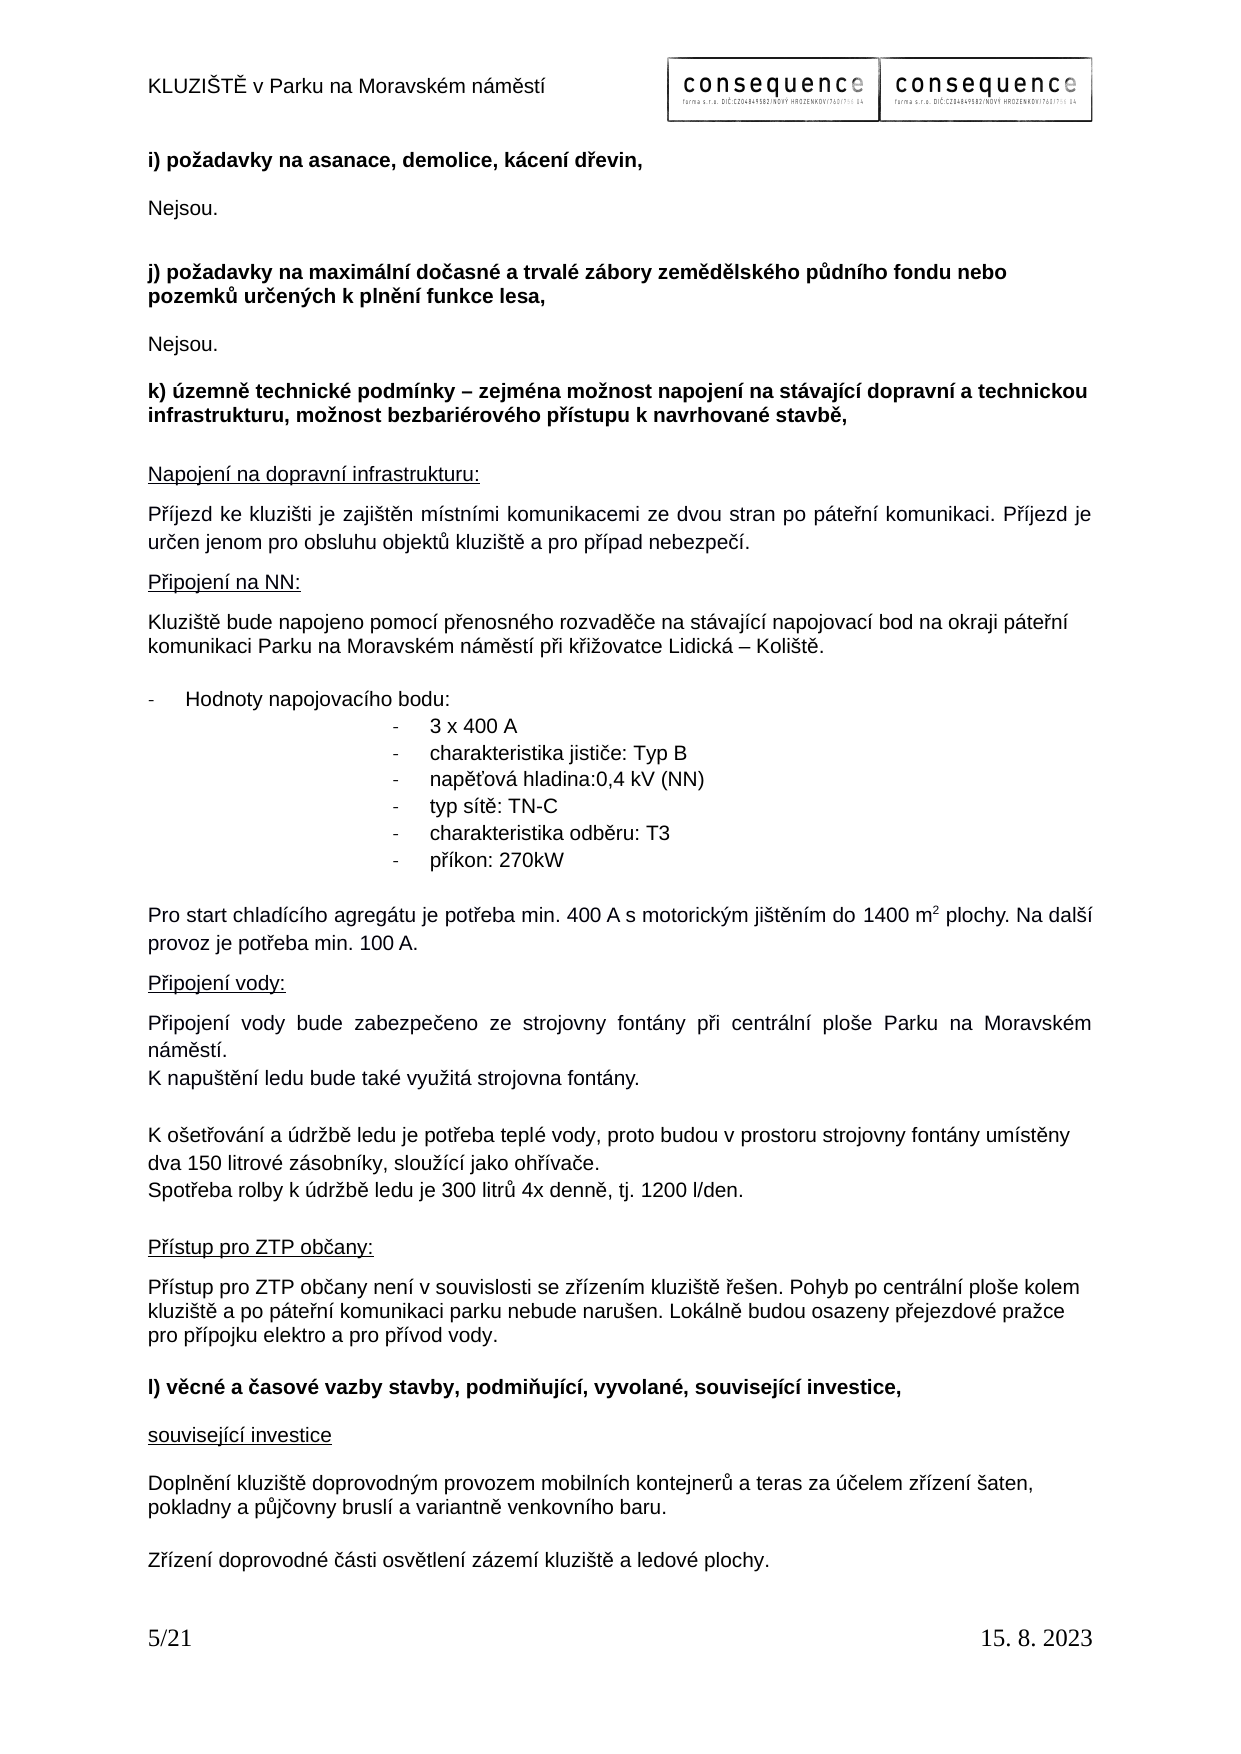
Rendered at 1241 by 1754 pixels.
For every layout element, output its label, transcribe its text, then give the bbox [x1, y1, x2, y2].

list příkon: 270kW [392, 847, 1093, 872]
list 3 x 400 A [392, 713, 1093, 738]
text Přístup pro ZTP občany není v souvislosti se zřízením kluziště řešen. Pohyb po centrální ploše kolem kluziště a po páteřní komunikaci parku nebude narušen. Lokálně budou osazeny přejezdové pražce pro přípojku elektro a pro přívod vody. [148, 1274, 1093, 1346]
text Nejsou. [148, 331, 1093, 355]
list typ sítě: TN-C [392, 794, 1093, 819]
list Nejsou. [148, 196, 1093, 219]
text K napuštění ledu bude také využitá strojovna fontány. [148, 1066, 1093, 1090]
text Zřízení doprovodné části osvětlení zázemí kluziště a ledové plochy. [148, 1548, 1093, 1572]
list charakteristika odběru: T3 [392, 821, 1093, 845]
subtitle k) územně technické podmínky – zejména možnost napojení na stávající dopravní a technickou infrastrukturu, možnost bezbariérového přístupu k navrhované stavbě, [148, 379, 1093, 427]
text Napojení na dopravní infrastrukturu: [148, 462, 1093, 486]
subtitle l) věcné a časové vazby stavby, podmiňující, vyvolané, související investice, [148, 1375, 1093, 1399]
list charakteristika jističe: Typ B [392, 740, 1093, 765]
text Připojení na NN: [148, 570, 1093, 594]
picture [667, 57, 1093, 122]
text Přístup pro ZTP občany: [148, 1234, 1093, 1258]
text Doplnění kluziště doprovodným provozem mobilních kontejnerů a teras za účelem zřízení šaten, pokladny a půjčovny bruslí a variantně venkovního baru. [148, 1471, 1093, 1519]
list napěťová hladina:0,4 kV (NN) [392, 767, 1093, 792]
subtitle i) požadavky na asanace, demolice, kácení dřevin, [148, 148, 1093, 172]
text Příjezd ke kluzišti je zajištěn místními komunikacemi ze dvou stran po páteřní komunikaci. Příjezd je určen jenom pro obsluhu objektů kluziště a pro případ nebezpečí. [148, 502, 1093, 554]
list Hodnoty napojovacího bodu: [148, 687, 1093, 712]
text související investice [148, 1423, 1093, 1447]
text Připojení vody: [148, 971, 1093, 995]
text Připojení vody bude zabezpečeno ze strojovny fontány při centrální ploše Parku na Moravském náměstí. [148, 1011, 1093, 1062]
subtitle j) požadavky na maximální dočasné a trvalé zábory zemědělského půdního fondu nebo pozemků určených k plnění funkce lesa, [148, 259, 1093, 307]
text Pro start chladícího agregátu je potřeba min. 400 A s motorickým jištěním do 1400 m2 plochy. Na další provoz je potřeba min. 100 A. [148, 903, 1093, 955]
text Kluziště bude napojeno pomocí přenosného rozvaděče na stávající napojovací bod na okraji páteřní komunikaci Parku na Moravském náměstí při křižovatce Lidická – Koliště. [148, 610, 1093, 658]
text K ošetřování a údržbě ledu je potřeba teplé vody, proto budou v prostoru strojovny fontány umístěny dva 150 litrové zásobníky, sloužící jako ohřívače. Spotřeba rolby k údržbě ledu je 300 litrů 4x denně, tj. 1200 l/den. [148, 1123, 1093, 1202]
